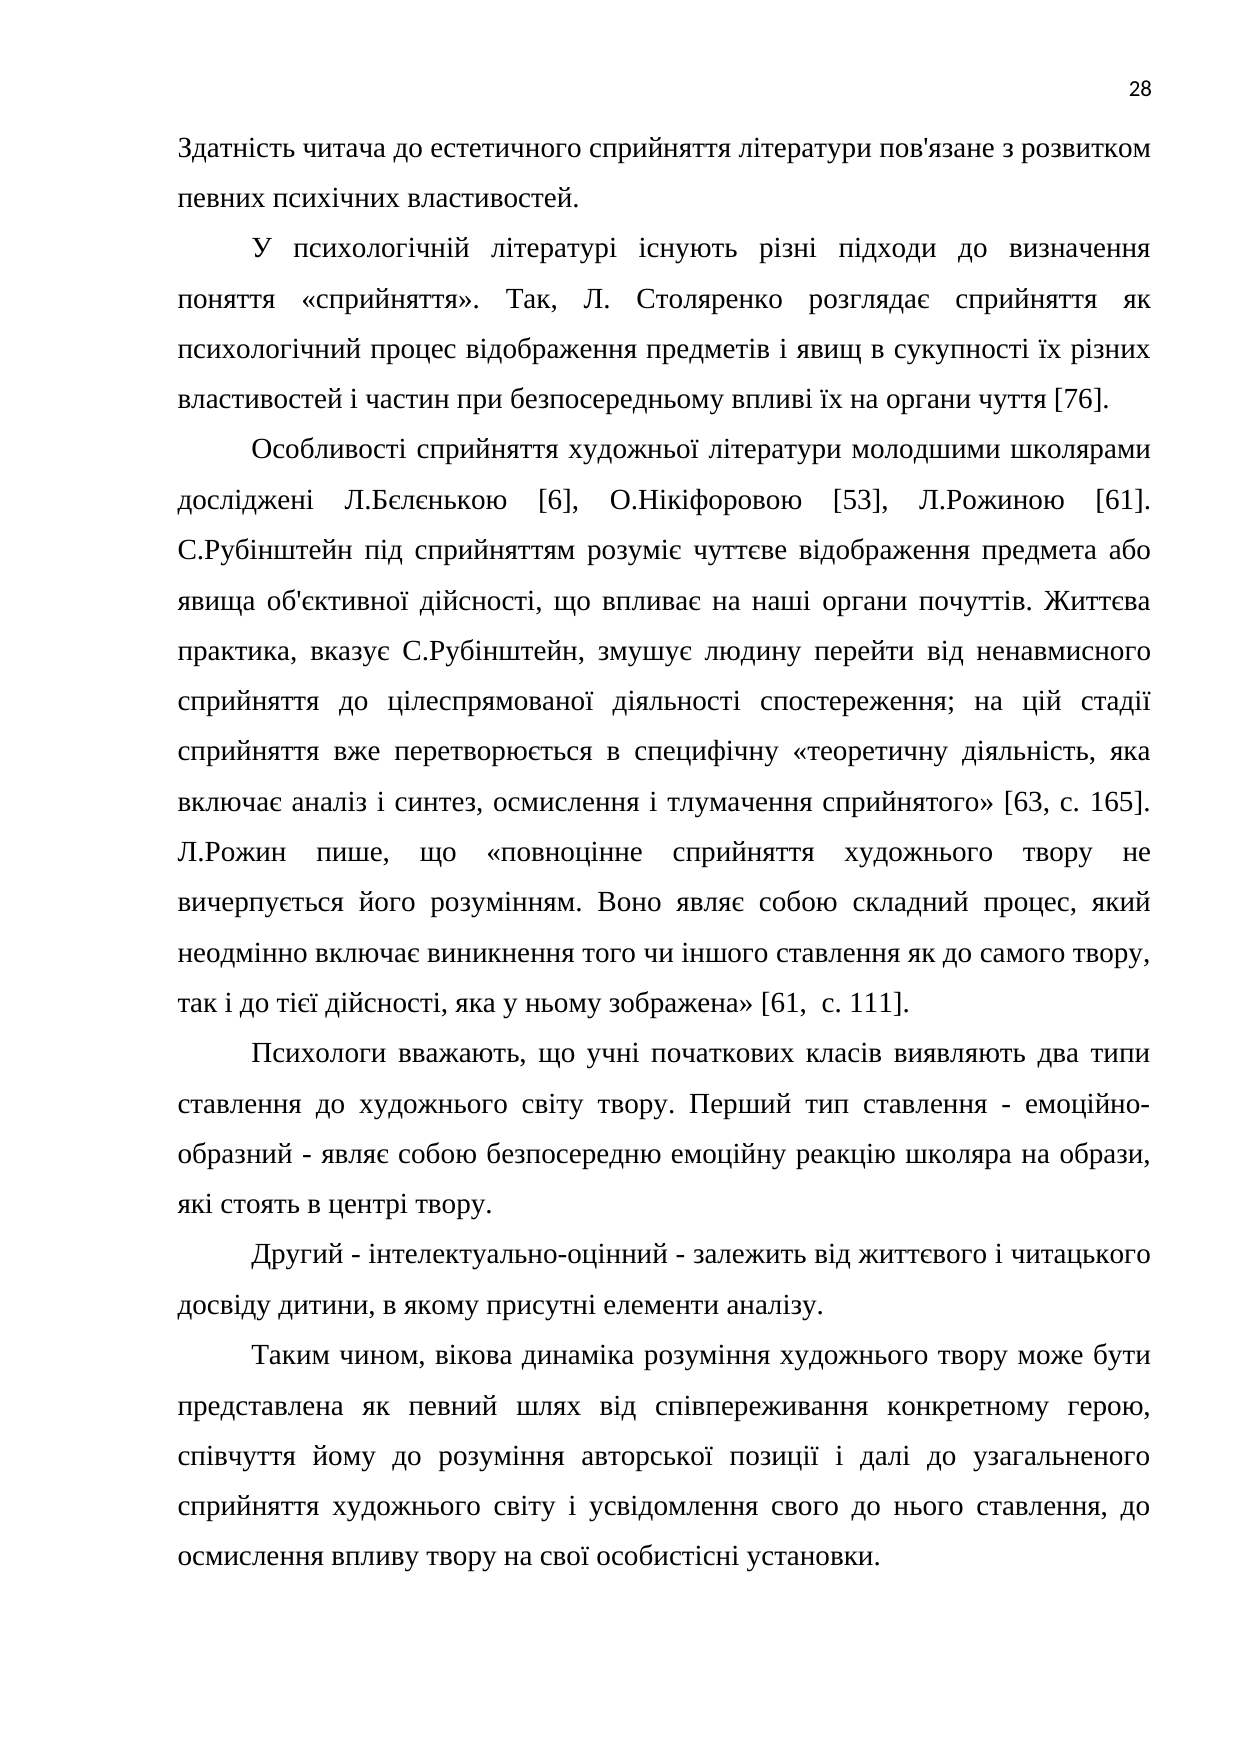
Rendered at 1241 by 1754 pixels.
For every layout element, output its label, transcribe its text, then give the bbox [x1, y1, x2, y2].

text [177, 130, 1152, 214]
text Другий - інтелектуально-оцінний - залежить від життєвого і читацького досвіду дитини, в якому присутні елементи аналізу. [177, 1237, 1152, 1321]
text У психологічній літературі існують різні підходи до визначення поняття «сприйняття». Так, Л. Столяренко розглядає сприйняття як психологічний процес відображення предметів і явищ в сукупності їх різних властивостей і частин при безпосередньому впливі їх на органи чуття [76]. [177, 230, 1152, 415]
text Психологи вважають, що учні початкових класів виявляють два типи ставлення до художнього світу твору. Перший тип ставлення - емоційно-образний - являє собою безпосередню емоційну реакцію школяра на образи, які стоять в центрі твору. [177, 1035, 1152, 1220]
text Таким чином, вікова динаміка розуміння художнього твору може бути представлена як певний шлях від співпереживання конкретному герою, співчуття йому до розуміння авторської позиції і далі до узагальненого сприйняття художнього світу і усвідомлення свого до нього ставлення, до осмислення впливу твору на свої особистісні установки. [177, 1337, 1152, 1572]
text Особливості сприйняття художньої літератури молодшими школярами досліджені Л.Бєлєнькою [6], О.Нікіфоровою [53], Л.Рожиною [61]. С.Рубінштейн під сприйняттям розуміє чуттєве відображення предмета або явища об'єктивної дійсності, що впливає на наші органи почуттів. Життєва практика, вказує С.Рубінштейн, змушує людину перейти від ненавмисного сприйняття до цілеспрямованої діяльності спостереження; на цій стадії сприйняття вже перетворюється в специфічну «теоретичну діяльність, яка включає аналіз і синтез, осмислення і тлумачення сприйнятого» [63, с. 165]. Л.Рожин пише, що «повноцінне сприйняття художнього твору не вичерпується його розумінням. Воно являє собою складний процес, який неодмінно включає виникнення того чи іншого ставлення як до самого твору, так і до тієї дійсності, яка у ньому зображена» [61, c. 111]. [177, 432, 1152, 1019]
